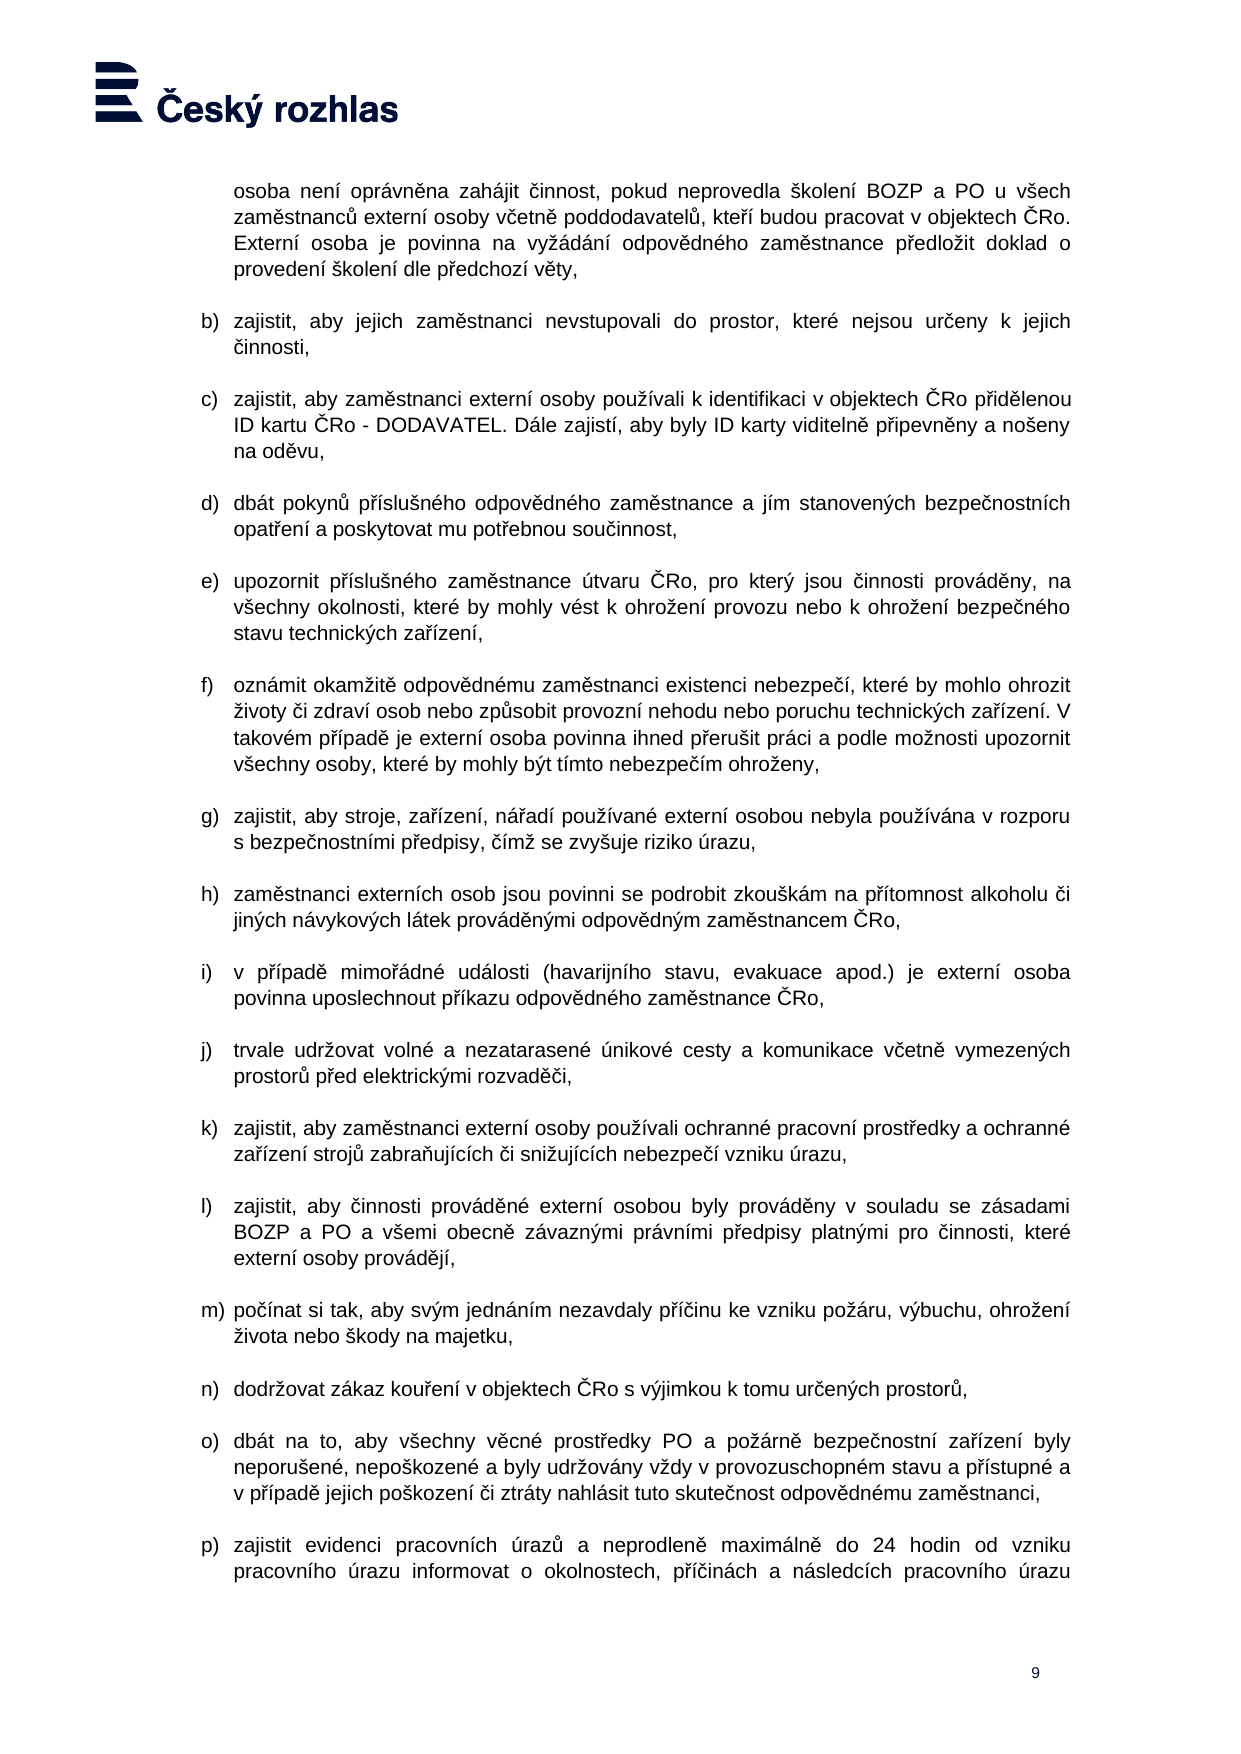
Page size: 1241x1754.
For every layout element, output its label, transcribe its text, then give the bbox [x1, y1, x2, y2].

list zajistit, aby zaměstnanci externí osoby používali ochranné pracovní prostředky a ochranné zařízení strojů zabraňujících či snižujících nebezpečí vzniku úrazu, [201, 1115, 1072, 1167]
list dbát na to, aby všechny věcné prostředky PO a požárně bezpečnostní zařízení byly neporušené, nepoškozené a byly udržovány vždy v provozuschopném stavu a přístupné a v případě jejich poškození či ztráty nahlásit tuto skutečnost odpovědnému zaměstnanci, [201, 1427, 1072, 1505]
list zaměstnanci externích osob jsou povinni se podrobit zkouškám na přítomnost alkoholu či jiných návykových látek prováděnými odpovědným zaměstnancem ČRo, [201, 880, 1072, 932]
list trvale udržovat volné a nezatarasené únikové cesty a komunikace včetně vymezených prostorů před elektrickými rozvaděči, [201, 1037, 1072, 1089]
list počínat si tak, aby svým jednáním nezavdaly příčinu ke vzniku požáru, výbuchu, ohrožení života nebo škody na majetku, [201, 1297, 1072, 1349]
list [201, 177, 1072, 281]
list dbát pokynů příslušného odpovědného zaměstnance a jím stanovených bezpečnostních opatření a poskytovat mu potřebnou součinnost, [201, 490, 1072, 542]
list zajistit, aby zaměstnanci externí osoby používali k identifikaci v objektech ČRo přidělenou ID kartu ČRo - DODAVATEL. Dále zajistí, aby byly ID karty viditelně připevněny a nošeny na oděvu, [201, 386, 1072, 464]
list zajistit, aby jejich zaměstnanci nevstupovali do prostor, které nejsou určeny k jejich činnosti, [201, 307, 1072, 359]
list oznámit okamžitě odpovědnému zaměstnanci existenci nebezpečí, které by mohlo ohrozit životy či zdraví osob nebo způsobit provozní nehodu nebo poruchu technických zařízení. V takovém případě je externí osoba povinna ihned přerušit práci a podle možnosti upozornit všechny osoby, které by mohly být tímto nebezpečím ohroženy, [201, 672, 1072, 776]
list zajistit, aby činnosti prováděné externí osobou byly prováděny v souladu se zásadami BOZP a PO a všemi obecně závaznými právními předpisy platnými pro činnosti, které externí osoby provádějí, [201, 1193, 1072, 1271]
list v případě mimořádné události (havarijního stavu, evakuace apod.) je externí osoba povinna uposlechnout příkazu odpovědného zaměstnance ČRo, [201, 958, 1072, 1011]
picture [95, 62, 398, 128]
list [201, 1531, 1072, 1583]
list upozornit příslušného zaměstnance útvaru ČRo, pro který jsou činnosti prováděny, na všechny okolnosti, které by mohly vést k ohrožení provozu nebo k ohrožení bezpečného stavu technických zařízení, [201, 568, 1072, 646]
list dodržovat zákaz kouření v objektech ČRo s výjimkou k tomu určených prostorů, [201, 1375, 1072, 1401]
list zajistit, aby stroje, zařízení, nářadí používané externí osobou nebyla používána v rozporu s bezpečnostními předpisy, čímž se zvyšuje riziko úrazu, [201, 802, 1072, 854]
